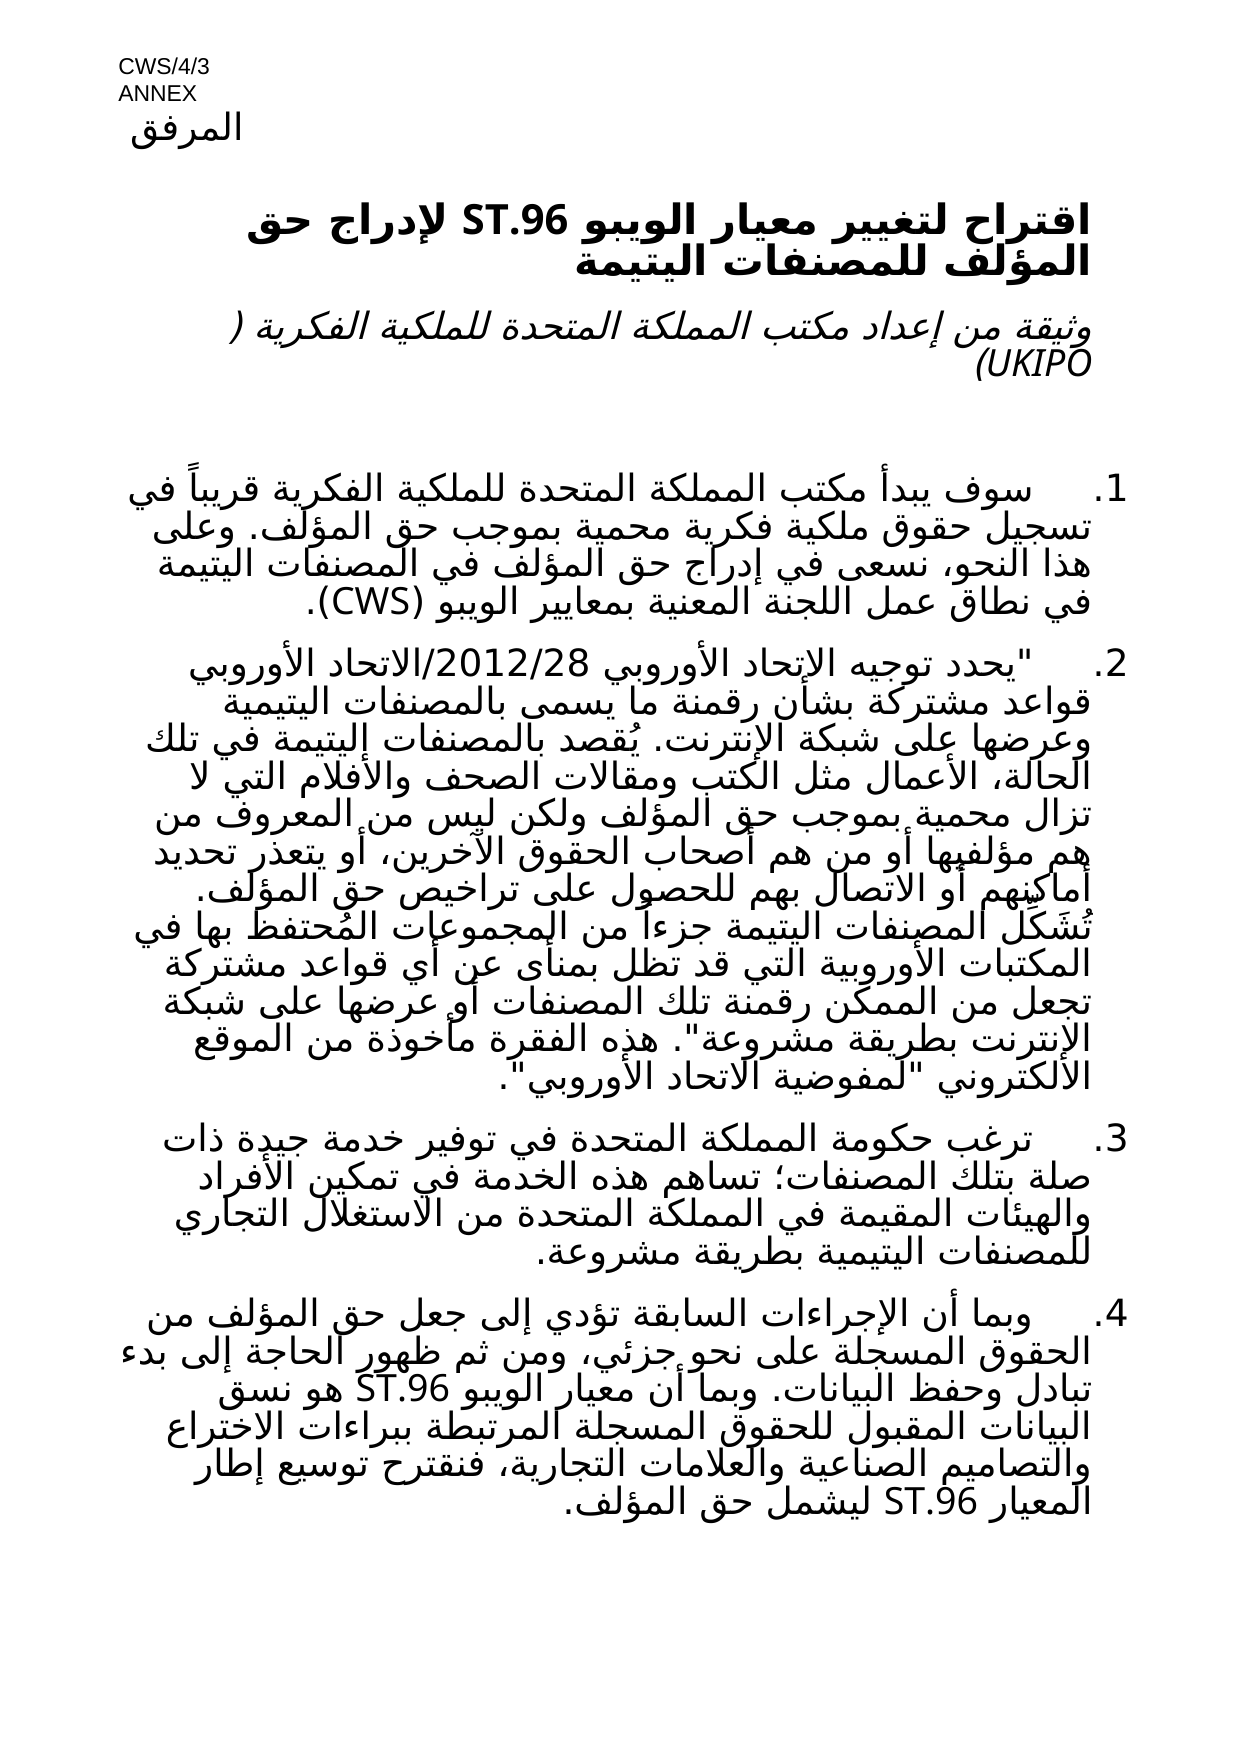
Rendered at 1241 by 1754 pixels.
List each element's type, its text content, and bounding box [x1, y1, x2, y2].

text "يحدد توجيه الاتحاد الأوروبي 2012/28/الاتحاد الأوروبي قواعد مشتركة بشأن رقمنة ما يسمى بالمصنفات اليتيمية وعرضها على شبكة الإنترنت. يُقصد بالمصنفات اليتيمة في تلك الحالة، الأعمال مثل الكتب ومقالات الصحف والأفلام التي لا تزال محمية بموجب حق المؤلف ولكن ليس من المعروف من هم مؤلفيها أو من هم أصحاب الحقوق الآخرين، أو يتعذر تحديد أماكنهم أو الاتصال بهم للحصول على تراخيص حق المؤلف. تُشَكِّل المصنفات اليتيمة جزءاً من المجموعات المُحتفظ بها في المكتبات الأوروبية التي قد تظل بمنأى عن أي قواعد مشتركة تجعل من الممكن رقمنة تلك المصنفات أو عرضها على شبكة الإنترنت بطريقة مشروعة". هذه الفقرة مأخوذة من الموقع الالكتروني "لمفوضية الاتحاد الأوروبي". [118, 647, 1092, 1097]
text وثيقة من إعداد مكتب المملكة المتحدة للملكية الفكرية (UKIPO) [118, 309, 1092, 384]
subtitle اقتراح لتغيير معيار الويبو ST.96 لإدراج حق المؤلف للمصنفات اليتيمة [118, 201, 1092, 284]
text وبما أن الإجراءات السابقة تؤدي إلى جعل حق المؤلف من الحقوق المسجلة على نحو جزئي، ومن ثم ظهور الحاجة إلى بدء تبادل وحفظ البيانات. وبما أن معيار الويبو ST.96 هو نسق البيانات المقبول للحقوق المسجلة المرتبطة ببراءات الاختراع والتصاميم الصناعية والعلامات التجارية، فنقترح توسيع إطار المعيار ST.96 ليشمل حق المؤلف. [118, 1297, 1092, 1522]
text سوف يبدأ مكتب المملكة المتحدة للملكية الفكرية قريباً في تسجيل حقوق ملكية فكرية محمية بموجب حق المؤلف. وعلى هذا النحو، نسعى في إدراج حق المؤلف في المصنفات اليتيمة في نطاق عمل اللجنة المعنية بمعايير الويبو (CWS). [118, 472, 1092, 622]
text ترغب حكومة المملكة المتحدة في توفير خدمة جيدة ذات صلة بتلك المصنفات؛ تساهم هذه الخدمة في تمكين الأفراد والهيئات المقيمة في المملكة المتحدة من الاستغلال التجاري للمصنفات اليتيمية بطريقة مشروعة. [118, 1122, 1092, 1272]
